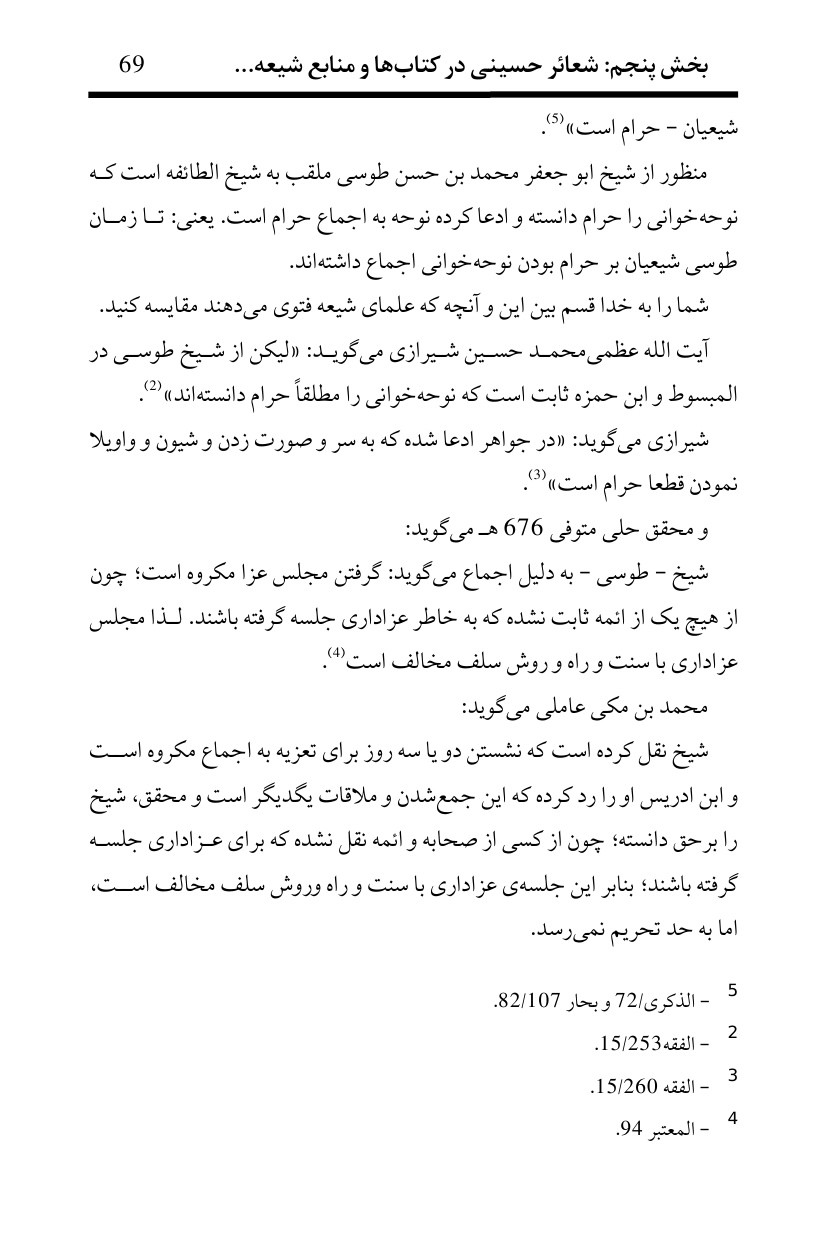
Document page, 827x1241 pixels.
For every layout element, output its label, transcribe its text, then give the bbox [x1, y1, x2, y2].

text شیرازی می‌گوید: «در جواهر ادعا شده که به سر و صورت زدن و شیون و واویلا نمودن قطعا حرام است»(). [89, 420, 738, 509]
text شیخ نقل کرده است که نشستن دو یا سه روز برای تعزیه به اجماع مکروه است و ابن ادریس او را رد کرده که این جمع‌شدن و ملاقات یگدیگر است و محقق، شیخ را برحق دانسته؛ چون از کسی از صحابه و ائمه نقل نشده که برای عزاداری جلسه گرفته باشند؛ بنابر این جلسه‌ی عزاداری با سنت و راه وروش سلف مخالف است، اما به حد تحریم نمی‌رسد. [89, 731, 738, 954]
text و محقق حلی متوفی 676 هـ می‌گوید: [89, 509, 738, 553]
text شیخ - طوسی - به دلیل اجماع می‌گوید: گرفتن مجلس عزا مکروه است؛ چون از هیچ یک از ائمه ثابت نشده که به خاطر عزاداری جلسه گرفته باشند. لذا مجلس عزاداری با سنت و راه و روش سلف مخالف است(). [89, 553, 738, 687]
text شما را به خدا قسم بین این و آنچه که علمای شیعه فتوی می‌دهند مقایسه کنید. [89, 287, 738, 331]
text محمد بن مکی عاملی می‌گوید: [89, 687, 738, 731]
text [89, 109, 738, 153]
text آیت الله عظمی‌محمد حسین شیرازی می‌گوید: «لیکن از شیخ طوسی در المبسوط و ابن حمزه ثابت است که نوحه‌خوانی را مطلقاً حرام دانسته‌اند»(). [89, 331, 738, 420]
text منظور از شیخ ابو جعفر محمد بن حسن طوسی ملقب به شیخ الطائفه است که نوحه‌خوانی را حرام دانسته و ادعا کرده نوحه به اجماع حرام است. یعنی: تا زمان طوسی شیعیان بر حرام بودن نوحه‌خوانی اجماع داشته‌اند. [89, 153, 738, 287]
